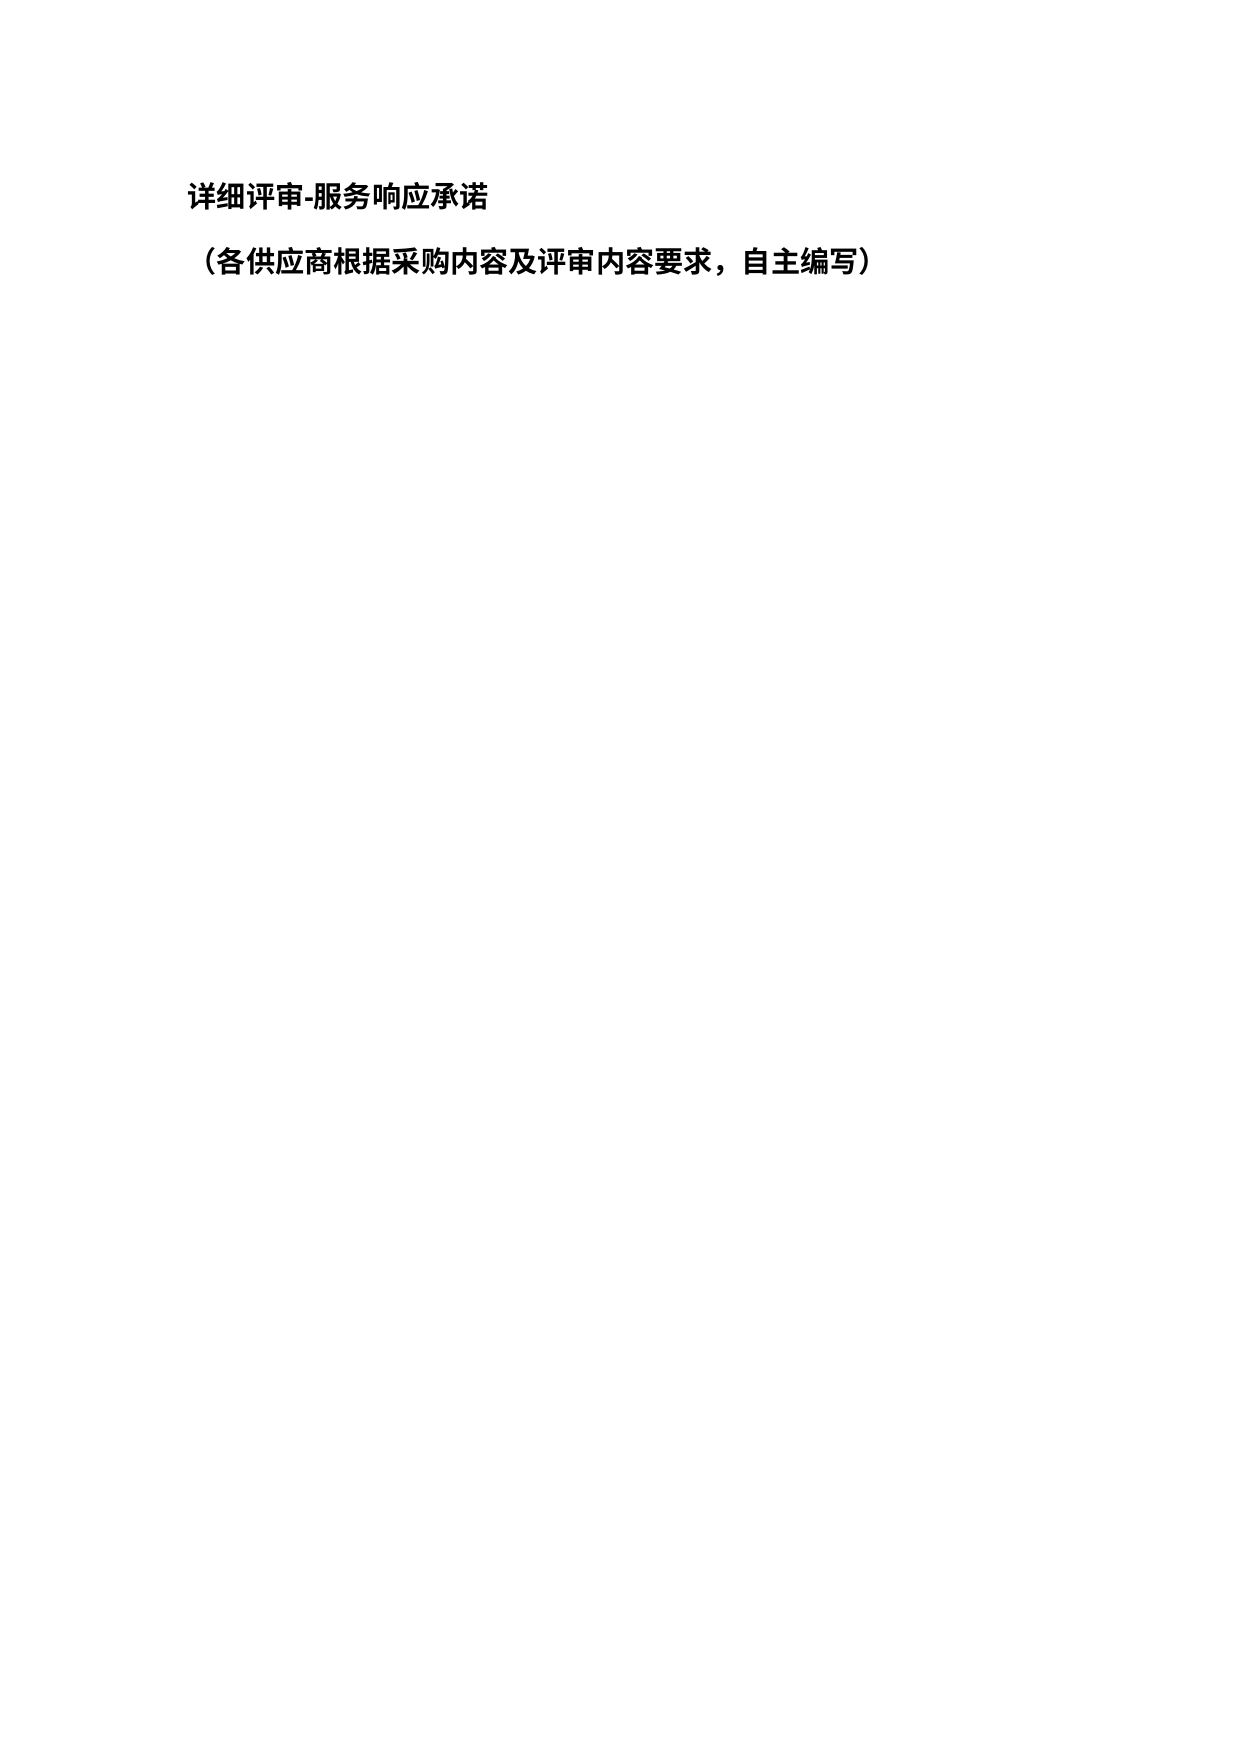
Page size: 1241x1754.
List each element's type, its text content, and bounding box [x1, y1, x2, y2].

text （各供应商根据采购内容及评审内容要求，自主编写） [187, 227, 1053, 292]
text 详细评审-服务响应承诺 [187, 162, 1053, 227]
